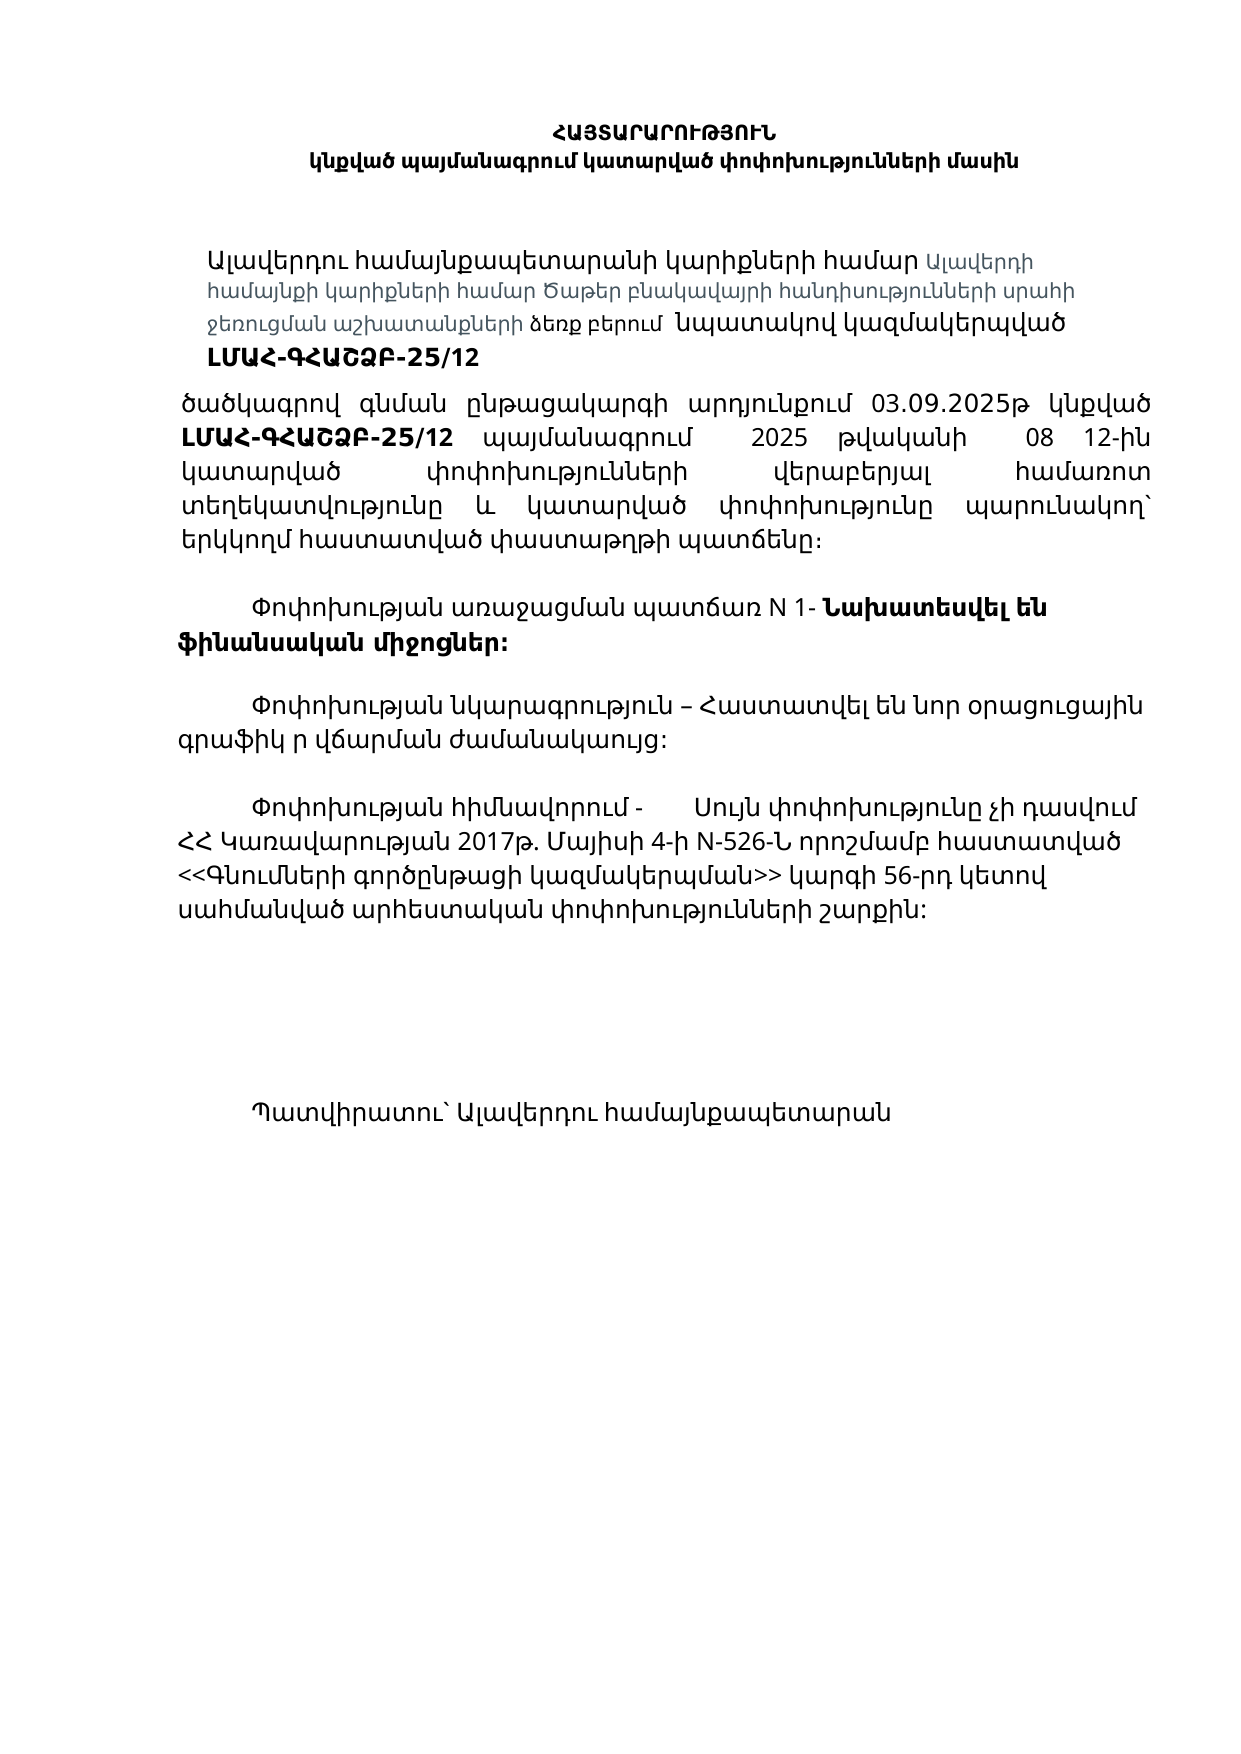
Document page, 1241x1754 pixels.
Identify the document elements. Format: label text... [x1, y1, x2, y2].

text Փոփոխության առաջացման պատճառ N 1- Նախատեսվել են ֆինանսական միջոցներ։ [177, 590, 1152, 658]
text Փոփոխության նկարագրություն – Հաստատվել են նոր օրացուցային գրաֆիկ ր վճարման ժամանակաույց: [177, 687, 1152, 756]
text Ալավերդու համայնքապետարանի կարիքների համար Ալավերդի համայնքի կարիքների համար Ծաթեր բնակավայրի հանդիսությունների սրահի ջեռուցման աշխատանքների ձեռք բերում նպատակով կազմակերպված ԼՄԱՀ-ԳՀԱՇՁԲ-25/12 [207, 243, 1152, 373]
text Պատվիրատու` Ալավերդու համայնքապետարան [177, 1095, 1152, 1129]
text ծածկագրով գնման ընթացակարգի արդյունքում 03.09.2025թ կնքված ԼՄԱՀ-ԳՀԱՇՁԲ-25/12 պայմանագրում 2025 թվականի 08 12-ին կատարված փոփոխությունների վերաբերյալ համառոտ տեղեկատվությունը և կատարված փոփոխությունը պարունակող` երկկողմ հաստատված փաստաթղթի պատճենը։ [181, 386, 1152, 556]
text ՀԱՅՏԱՐԱՐՈՒԹՅՈՒՆ [177, 118, 1152, 147]
text Փոփոխության հիմնավորում - Սույն փոփոխությունը չի դասվում ՀՀ Կառավարության 2017թ. Մայիսի 4-ի N-526-Ն որոշմամբ հաստատված <<Գնումների գործընթացի կազմակերպման>> կարգի 56-րդ կետով սահմանված արհեստական փոփոխությունների շարքին: [177, 789, 1152, 926]
text կնքված պայմանագրում կատարված փոփոխությունների մասին [177, 147, 1152, 175]
